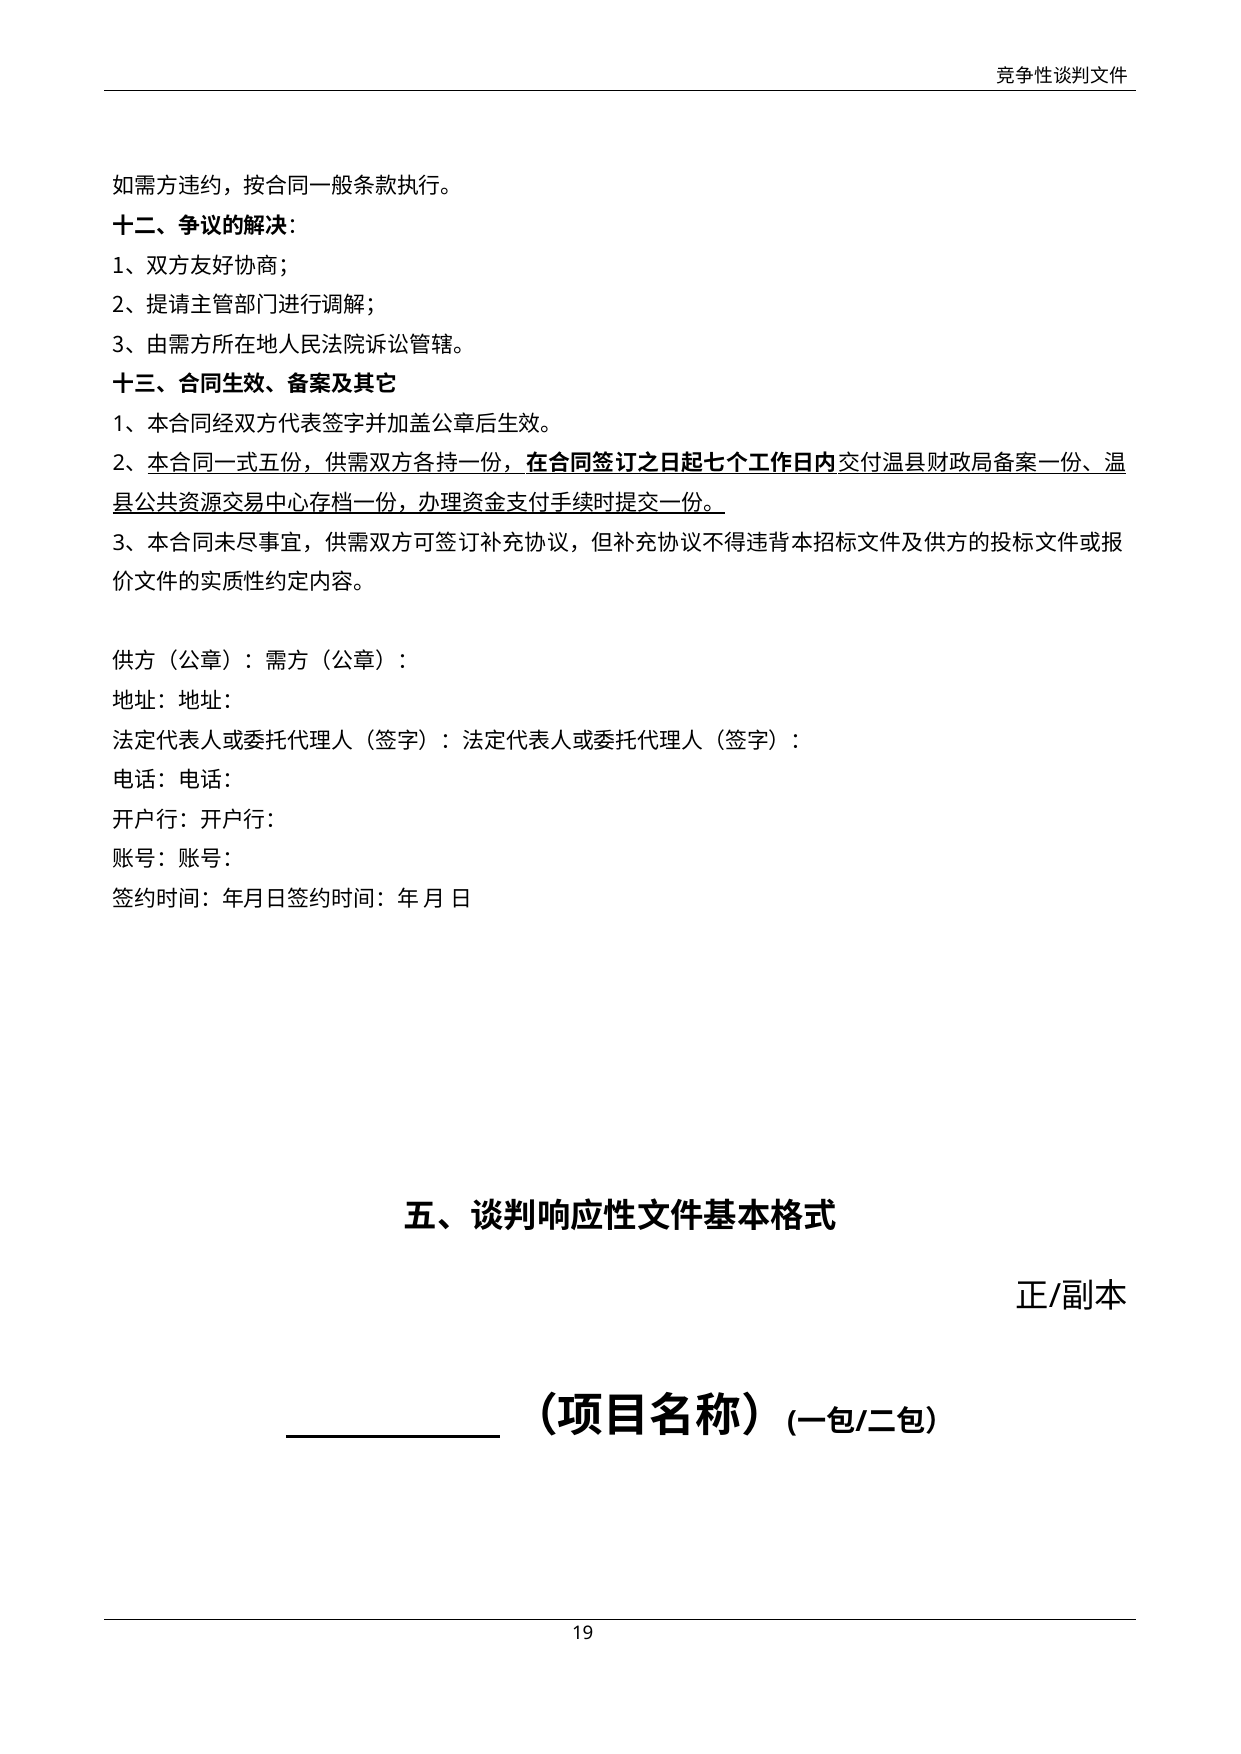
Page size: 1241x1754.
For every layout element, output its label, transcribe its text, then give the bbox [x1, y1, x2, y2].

text 账号：账号： [112, 837, 1128, 877]
text 正/副本 [112, 1253, 1128, 1332]
text 3、由需方所在地人民法院诉讼管辖。 [112, 323, 1128, 362]
text 电话：电话： [112, 758, 1128, 798]
text 地址：地址： [112, 679, 1128, 719]
text 法定代表人或委托代理人（签字）：法定代表人或委托代理人（签字）： [112, 719, 1128, 758]
text 1、本合同经双方代表签字并加盖公章后生效。 [112, 402, 1128, 442]
text 供方（公章）：需方（公章）： [112, 639, 1128, 679]
text 签约时间：年月日签约时间：年 月 日 [112, 877, 1128, 917]
text 五、谈判响应性文件基本格式 [112, 1174, 1128, 1253]
text 十二、争议的解决： [112, 204, 1128, 244]
text （项目名称）(一包/二包） [112, 1372, 1128, 1451]
text 2、提请主管部门进行调解； [112, 283, 1128, 323]
text 2、本合同一式五份，供需双方各持一份，在合同签订之日起七个工作日内交付温县财政局备案一份、温县公共资源交易中心存档一份，办理资金支付手续时提交一份。 [112, 442, 1128, 521]
text 十三、合同生效、备案及其它 [112, 362, 1128, 402]
text 开户行：开户行： [112, 798, 1128, 837]
text 1、双方友好协商； [112, 244, 1128, 283]
text 如需方违约，按合同一般条款执行。 [112, 164, 1128, 204]
text 3、本合同未尽事宜，供需双方可签订补充协议，但补充协议不得违背本招标文件及供方的投标文件或报价文件的实质性约定内容。 [112, 521, 1128, 600]
